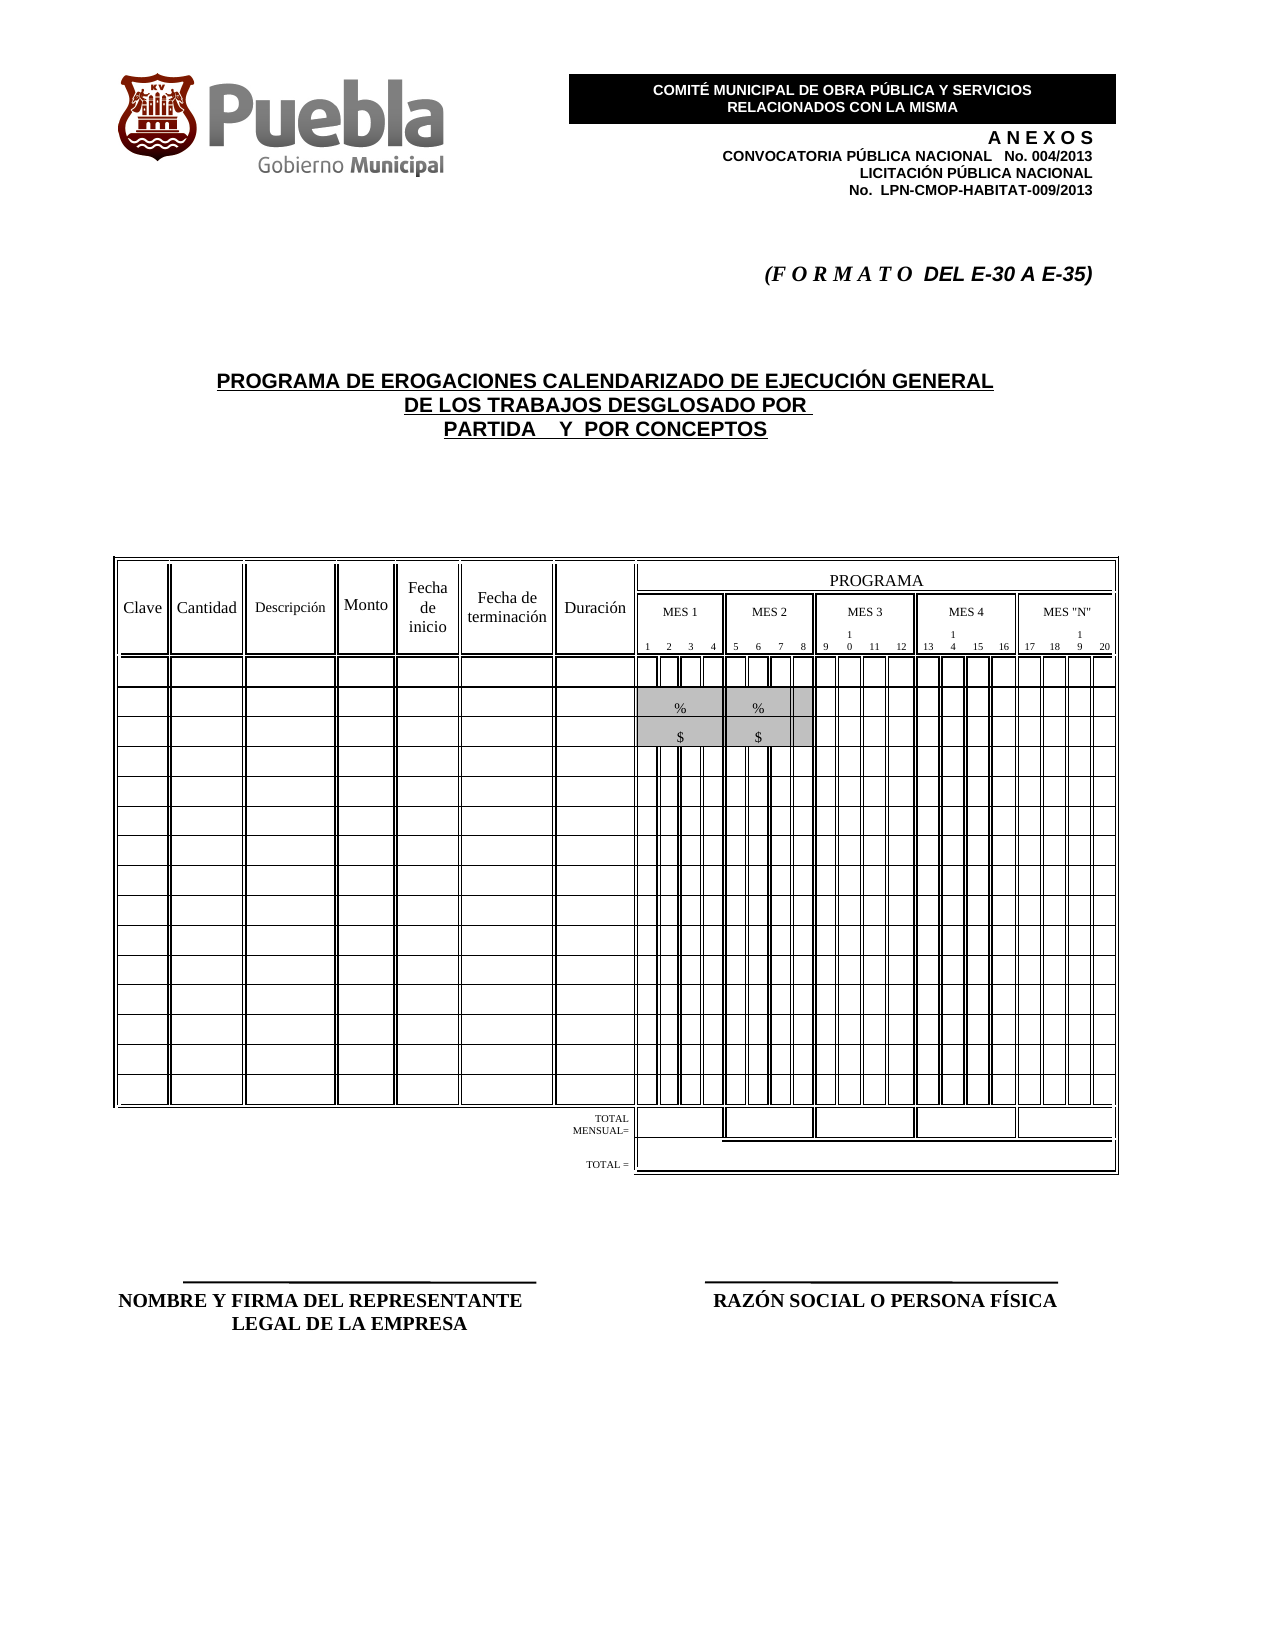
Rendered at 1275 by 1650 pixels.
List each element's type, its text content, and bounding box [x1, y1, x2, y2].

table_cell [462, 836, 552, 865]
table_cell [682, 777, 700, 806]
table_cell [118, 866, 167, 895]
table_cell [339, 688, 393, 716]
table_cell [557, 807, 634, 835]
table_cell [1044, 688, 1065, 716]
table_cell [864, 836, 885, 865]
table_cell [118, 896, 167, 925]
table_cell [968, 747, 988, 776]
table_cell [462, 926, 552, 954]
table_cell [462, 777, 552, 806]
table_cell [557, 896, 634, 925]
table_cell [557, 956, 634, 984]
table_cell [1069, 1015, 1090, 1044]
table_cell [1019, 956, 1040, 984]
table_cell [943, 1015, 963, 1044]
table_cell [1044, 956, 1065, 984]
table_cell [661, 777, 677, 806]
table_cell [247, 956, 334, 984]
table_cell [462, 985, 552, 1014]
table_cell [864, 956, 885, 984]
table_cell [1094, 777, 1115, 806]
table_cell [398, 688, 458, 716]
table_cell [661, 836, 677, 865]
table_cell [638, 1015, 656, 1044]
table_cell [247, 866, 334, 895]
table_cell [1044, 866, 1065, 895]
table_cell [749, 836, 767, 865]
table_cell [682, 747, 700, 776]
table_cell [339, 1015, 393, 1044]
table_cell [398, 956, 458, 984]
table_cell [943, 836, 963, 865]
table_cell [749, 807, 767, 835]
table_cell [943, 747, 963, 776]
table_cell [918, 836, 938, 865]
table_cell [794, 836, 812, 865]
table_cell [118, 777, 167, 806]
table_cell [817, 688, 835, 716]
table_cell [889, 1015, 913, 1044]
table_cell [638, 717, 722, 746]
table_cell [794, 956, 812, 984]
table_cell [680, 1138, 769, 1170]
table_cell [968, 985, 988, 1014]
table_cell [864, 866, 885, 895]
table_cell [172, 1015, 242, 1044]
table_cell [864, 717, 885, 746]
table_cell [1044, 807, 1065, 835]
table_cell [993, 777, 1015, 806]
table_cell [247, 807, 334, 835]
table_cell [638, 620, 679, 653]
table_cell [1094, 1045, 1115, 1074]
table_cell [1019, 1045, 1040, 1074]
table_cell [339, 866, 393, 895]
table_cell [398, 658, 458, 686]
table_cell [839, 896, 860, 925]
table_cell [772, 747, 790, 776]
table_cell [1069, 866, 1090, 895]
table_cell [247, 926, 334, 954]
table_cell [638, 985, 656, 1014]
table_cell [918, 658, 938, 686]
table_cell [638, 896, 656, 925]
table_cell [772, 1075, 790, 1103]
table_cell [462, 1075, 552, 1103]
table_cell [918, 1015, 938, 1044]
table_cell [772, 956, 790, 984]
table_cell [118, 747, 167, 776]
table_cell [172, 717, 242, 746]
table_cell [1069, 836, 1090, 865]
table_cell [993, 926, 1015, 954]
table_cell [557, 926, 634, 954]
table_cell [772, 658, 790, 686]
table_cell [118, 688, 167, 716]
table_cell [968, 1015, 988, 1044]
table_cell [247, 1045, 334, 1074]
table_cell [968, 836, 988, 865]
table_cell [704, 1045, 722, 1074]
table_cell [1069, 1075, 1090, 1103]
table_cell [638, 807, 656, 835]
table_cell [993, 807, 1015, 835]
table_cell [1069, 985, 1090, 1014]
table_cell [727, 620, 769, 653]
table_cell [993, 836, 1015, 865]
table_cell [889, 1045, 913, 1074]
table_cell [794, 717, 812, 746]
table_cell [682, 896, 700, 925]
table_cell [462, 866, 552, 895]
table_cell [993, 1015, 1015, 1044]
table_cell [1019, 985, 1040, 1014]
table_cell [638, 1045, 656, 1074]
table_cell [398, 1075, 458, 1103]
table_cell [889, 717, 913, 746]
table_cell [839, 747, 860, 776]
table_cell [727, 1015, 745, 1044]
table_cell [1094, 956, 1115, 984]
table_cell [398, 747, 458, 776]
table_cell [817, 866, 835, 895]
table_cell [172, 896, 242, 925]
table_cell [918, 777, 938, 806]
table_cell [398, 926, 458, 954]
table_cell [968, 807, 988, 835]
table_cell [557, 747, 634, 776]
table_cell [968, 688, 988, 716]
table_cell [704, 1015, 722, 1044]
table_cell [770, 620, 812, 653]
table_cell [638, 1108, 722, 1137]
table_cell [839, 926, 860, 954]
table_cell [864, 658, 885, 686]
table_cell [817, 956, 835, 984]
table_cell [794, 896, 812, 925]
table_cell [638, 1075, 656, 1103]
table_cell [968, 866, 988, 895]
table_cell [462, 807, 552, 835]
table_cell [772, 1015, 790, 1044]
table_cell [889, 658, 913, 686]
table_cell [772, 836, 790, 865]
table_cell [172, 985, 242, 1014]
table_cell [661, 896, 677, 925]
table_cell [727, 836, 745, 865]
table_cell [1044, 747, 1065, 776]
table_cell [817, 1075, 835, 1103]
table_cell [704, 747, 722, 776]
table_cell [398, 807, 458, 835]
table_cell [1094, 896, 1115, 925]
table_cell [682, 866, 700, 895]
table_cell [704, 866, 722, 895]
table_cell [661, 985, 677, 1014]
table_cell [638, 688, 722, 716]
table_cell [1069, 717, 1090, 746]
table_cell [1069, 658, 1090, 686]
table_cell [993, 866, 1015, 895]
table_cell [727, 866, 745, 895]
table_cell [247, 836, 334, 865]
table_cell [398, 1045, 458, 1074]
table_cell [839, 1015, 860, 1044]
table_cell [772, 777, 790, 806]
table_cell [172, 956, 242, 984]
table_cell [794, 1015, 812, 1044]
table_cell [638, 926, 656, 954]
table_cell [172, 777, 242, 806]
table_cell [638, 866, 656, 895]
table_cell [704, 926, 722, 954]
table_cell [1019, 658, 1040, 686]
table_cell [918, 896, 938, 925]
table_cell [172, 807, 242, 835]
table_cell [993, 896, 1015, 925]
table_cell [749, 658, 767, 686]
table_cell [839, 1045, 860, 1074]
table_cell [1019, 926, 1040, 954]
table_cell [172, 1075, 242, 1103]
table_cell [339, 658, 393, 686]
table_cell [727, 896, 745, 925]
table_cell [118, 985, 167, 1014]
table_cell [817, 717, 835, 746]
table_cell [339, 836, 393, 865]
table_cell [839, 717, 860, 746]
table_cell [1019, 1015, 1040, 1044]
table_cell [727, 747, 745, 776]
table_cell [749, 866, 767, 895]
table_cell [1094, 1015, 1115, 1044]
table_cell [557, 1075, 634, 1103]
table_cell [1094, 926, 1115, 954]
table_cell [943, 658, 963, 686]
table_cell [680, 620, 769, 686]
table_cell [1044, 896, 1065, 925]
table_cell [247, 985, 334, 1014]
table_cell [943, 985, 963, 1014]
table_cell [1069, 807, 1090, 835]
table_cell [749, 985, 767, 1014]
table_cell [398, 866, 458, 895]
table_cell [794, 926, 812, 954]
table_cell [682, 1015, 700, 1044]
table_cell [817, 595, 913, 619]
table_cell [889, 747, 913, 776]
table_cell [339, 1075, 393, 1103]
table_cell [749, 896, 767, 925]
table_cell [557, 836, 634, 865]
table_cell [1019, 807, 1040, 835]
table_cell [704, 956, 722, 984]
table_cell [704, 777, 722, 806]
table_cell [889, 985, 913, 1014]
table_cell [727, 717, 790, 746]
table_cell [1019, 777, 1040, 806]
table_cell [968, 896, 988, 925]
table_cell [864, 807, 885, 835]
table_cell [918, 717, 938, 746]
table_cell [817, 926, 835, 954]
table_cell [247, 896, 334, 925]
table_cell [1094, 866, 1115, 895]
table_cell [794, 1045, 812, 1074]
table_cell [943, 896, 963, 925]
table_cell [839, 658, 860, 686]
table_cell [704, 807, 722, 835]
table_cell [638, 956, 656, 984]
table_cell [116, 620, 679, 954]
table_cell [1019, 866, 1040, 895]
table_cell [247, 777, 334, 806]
picture [118, 73, 444, 177]
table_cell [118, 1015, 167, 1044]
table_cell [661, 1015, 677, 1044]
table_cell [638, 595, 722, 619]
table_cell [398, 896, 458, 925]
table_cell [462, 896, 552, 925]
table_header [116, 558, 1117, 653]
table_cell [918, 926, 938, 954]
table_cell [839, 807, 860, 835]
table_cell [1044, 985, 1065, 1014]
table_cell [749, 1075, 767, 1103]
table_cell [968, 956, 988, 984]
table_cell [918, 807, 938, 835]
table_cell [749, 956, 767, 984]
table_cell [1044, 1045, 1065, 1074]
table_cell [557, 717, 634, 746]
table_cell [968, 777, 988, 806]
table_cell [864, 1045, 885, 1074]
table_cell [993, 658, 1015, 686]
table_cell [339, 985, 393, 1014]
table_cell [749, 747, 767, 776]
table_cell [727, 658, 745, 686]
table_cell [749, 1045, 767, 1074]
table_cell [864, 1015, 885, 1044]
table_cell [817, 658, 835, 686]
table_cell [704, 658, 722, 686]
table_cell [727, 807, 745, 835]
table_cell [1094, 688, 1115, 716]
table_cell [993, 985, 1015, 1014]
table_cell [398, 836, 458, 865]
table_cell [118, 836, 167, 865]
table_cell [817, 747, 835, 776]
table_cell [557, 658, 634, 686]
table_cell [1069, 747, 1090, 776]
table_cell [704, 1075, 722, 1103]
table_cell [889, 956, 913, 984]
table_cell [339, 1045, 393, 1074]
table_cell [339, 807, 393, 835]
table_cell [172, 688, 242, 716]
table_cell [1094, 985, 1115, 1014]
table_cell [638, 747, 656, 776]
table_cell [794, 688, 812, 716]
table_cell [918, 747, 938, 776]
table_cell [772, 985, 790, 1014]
text LEGAL DE [118, 1312, 1092, 1335]
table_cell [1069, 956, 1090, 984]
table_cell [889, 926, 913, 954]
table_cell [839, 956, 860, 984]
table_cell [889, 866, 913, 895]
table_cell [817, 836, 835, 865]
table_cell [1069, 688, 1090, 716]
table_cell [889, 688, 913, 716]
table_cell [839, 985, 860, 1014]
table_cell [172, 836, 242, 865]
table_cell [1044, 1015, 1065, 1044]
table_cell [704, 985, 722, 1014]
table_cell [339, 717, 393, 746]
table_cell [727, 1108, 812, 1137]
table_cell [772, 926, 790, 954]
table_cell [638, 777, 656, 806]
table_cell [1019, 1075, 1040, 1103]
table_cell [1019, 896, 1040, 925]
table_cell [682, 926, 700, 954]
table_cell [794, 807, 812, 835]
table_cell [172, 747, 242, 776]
text DE LOS TRABAJOS DESGLOSADO POR [118, 393, 1092, 417]
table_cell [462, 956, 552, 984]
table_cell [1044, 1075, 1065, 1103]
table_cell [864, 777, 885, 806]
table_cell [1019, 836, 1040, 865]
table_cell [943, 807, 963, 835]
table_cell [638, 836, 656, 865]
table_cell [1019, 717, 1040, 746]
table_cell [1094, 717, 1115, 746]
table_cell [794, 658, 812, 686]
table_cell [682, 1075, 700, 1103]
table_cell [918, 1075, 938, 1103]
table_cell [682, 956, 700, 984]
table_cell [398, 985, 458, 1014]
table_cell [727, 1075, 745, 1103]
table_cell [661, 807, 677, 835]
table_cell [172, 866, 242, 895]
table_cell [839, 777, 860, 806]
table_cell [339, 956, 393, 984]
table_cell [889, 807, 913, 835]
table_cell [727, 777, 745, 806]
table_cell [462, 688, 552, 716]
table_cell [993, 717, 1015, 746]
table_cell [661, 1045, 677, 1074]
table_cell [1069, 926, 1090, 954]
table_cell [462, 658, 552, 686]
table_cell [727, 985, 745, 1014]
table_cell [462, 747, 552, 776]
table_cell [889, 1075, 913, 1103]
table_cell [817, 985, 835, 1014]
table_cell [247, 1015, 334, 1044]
text PROGRAMA DE EROGACIONES CALENDARIZADO DE EJECUCIÓN GENERAL [118, 369, 1092, 393]
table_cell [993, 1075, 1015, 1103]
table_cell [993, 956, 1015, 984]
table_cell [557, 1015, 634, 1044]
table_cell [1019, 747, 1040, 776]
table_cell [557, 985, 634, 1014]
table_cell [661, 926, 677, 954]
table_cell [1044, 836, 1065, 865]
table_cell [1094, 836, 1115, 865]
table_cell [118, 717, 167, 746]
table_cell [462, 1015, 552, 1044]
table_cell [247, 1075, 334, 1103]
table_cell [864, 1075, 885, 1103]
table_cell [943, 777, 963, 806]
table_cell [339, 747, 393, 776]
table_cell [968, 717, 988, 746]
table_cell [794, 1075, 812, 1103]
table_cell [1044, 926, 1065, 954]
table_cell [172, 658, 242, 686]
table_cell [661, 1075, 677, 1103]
text (F O R M A T O DEL E-30 A E-35) [118, 261, 1092, 286]
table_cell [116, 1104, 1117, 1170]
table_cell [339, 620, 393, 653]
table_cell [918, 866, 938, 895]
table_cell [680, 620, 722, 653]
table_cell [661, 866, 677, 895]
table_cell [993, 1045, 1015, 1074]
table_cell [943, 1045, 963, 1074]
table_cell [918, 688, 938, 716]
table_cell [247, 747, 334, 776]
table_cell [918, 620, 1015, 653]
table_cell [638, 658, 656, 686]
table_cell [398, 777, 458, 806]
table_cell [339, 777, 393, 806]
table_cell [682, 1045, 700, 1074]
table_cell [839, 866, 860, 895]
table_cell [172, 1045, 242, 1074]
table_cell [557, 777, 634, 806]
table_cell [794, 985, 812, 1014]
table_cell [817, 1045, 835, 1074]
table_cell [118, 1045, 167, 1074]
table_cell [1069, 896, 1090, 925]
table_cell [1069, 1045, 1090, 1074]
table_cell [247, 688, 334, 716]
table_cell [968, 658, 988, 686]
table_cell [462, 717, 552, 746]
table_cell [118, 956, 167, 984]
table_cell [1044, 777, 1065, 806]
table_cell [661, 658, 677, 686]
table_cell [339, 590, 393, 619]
text NOMBRE Y FIRMA DEL REPRESENTANTE RAZÓN SOCIAL O PERSONA FÍSICA [118, 1289, 1092, 1312]
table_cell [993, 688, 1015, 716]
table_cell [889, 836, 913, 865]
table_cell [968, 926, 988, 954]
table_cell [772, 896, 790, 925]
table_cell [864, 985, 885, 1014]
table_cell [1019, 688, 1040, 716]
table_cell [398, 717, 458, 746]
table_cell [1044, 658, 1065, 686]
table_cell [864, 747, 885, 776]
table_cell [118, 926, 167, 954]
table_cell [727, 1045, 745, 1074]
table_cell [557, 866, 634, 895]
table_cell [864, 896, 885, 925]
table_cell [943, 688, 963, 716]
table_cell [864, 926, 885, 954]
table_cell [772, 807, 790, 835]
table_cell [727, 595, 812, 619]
text PARTIDA Y POR CONCEPTOS [118, 417, 1092, 441]
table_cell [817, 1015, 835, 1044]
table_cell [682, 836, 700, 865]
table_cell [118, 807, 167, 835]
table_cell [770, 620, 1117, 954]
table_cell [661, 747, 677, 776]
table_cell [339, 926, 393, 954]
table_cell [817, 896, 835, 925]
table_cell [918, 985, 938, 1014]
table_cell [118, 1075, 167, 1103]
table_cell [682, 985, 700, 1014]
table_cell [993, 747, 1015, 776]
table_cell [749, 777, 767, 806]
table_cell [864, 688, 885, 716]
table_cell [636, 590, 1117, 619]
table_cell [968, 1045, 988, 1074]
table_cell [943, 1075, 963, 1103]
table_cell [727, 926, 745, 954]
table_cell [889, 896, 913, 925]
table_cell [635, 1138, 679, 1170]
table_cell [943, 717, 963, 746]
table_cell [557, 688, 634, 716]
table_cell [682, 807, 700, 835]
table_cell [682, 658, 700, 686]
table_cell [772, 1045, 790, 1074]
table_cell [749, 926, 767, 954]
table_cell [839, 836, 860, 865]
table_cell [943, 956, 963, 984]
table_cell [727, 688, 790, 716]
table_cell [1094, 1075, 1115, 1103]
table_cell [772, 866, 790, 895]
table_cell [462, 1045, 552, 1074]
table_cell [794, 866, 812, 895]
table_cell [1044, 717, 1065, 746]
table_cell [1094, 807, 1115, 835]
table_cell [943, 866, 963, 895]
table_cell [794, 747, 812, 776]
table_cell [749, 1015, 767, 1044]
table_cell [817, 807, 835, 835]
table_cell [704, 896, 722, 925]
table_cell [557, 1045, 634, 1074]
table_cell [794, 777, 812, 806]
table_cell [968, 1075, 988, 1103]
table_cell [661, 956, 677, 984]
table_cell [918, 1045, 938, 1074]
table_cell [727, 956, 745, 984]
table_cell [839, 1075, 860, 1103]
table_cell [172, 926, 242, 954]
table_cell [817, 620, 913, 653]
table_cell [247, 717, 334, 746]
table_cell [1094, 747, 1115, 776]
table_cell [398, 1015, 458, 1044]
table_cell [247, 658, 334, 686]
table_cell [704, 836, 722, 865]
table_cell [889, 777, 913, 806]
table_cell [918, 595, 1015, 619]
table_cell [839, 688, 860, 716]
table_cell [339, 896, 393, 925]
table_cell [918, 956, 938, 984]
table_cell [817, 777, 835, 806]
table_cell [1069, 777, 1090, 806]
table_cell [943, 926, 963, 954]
